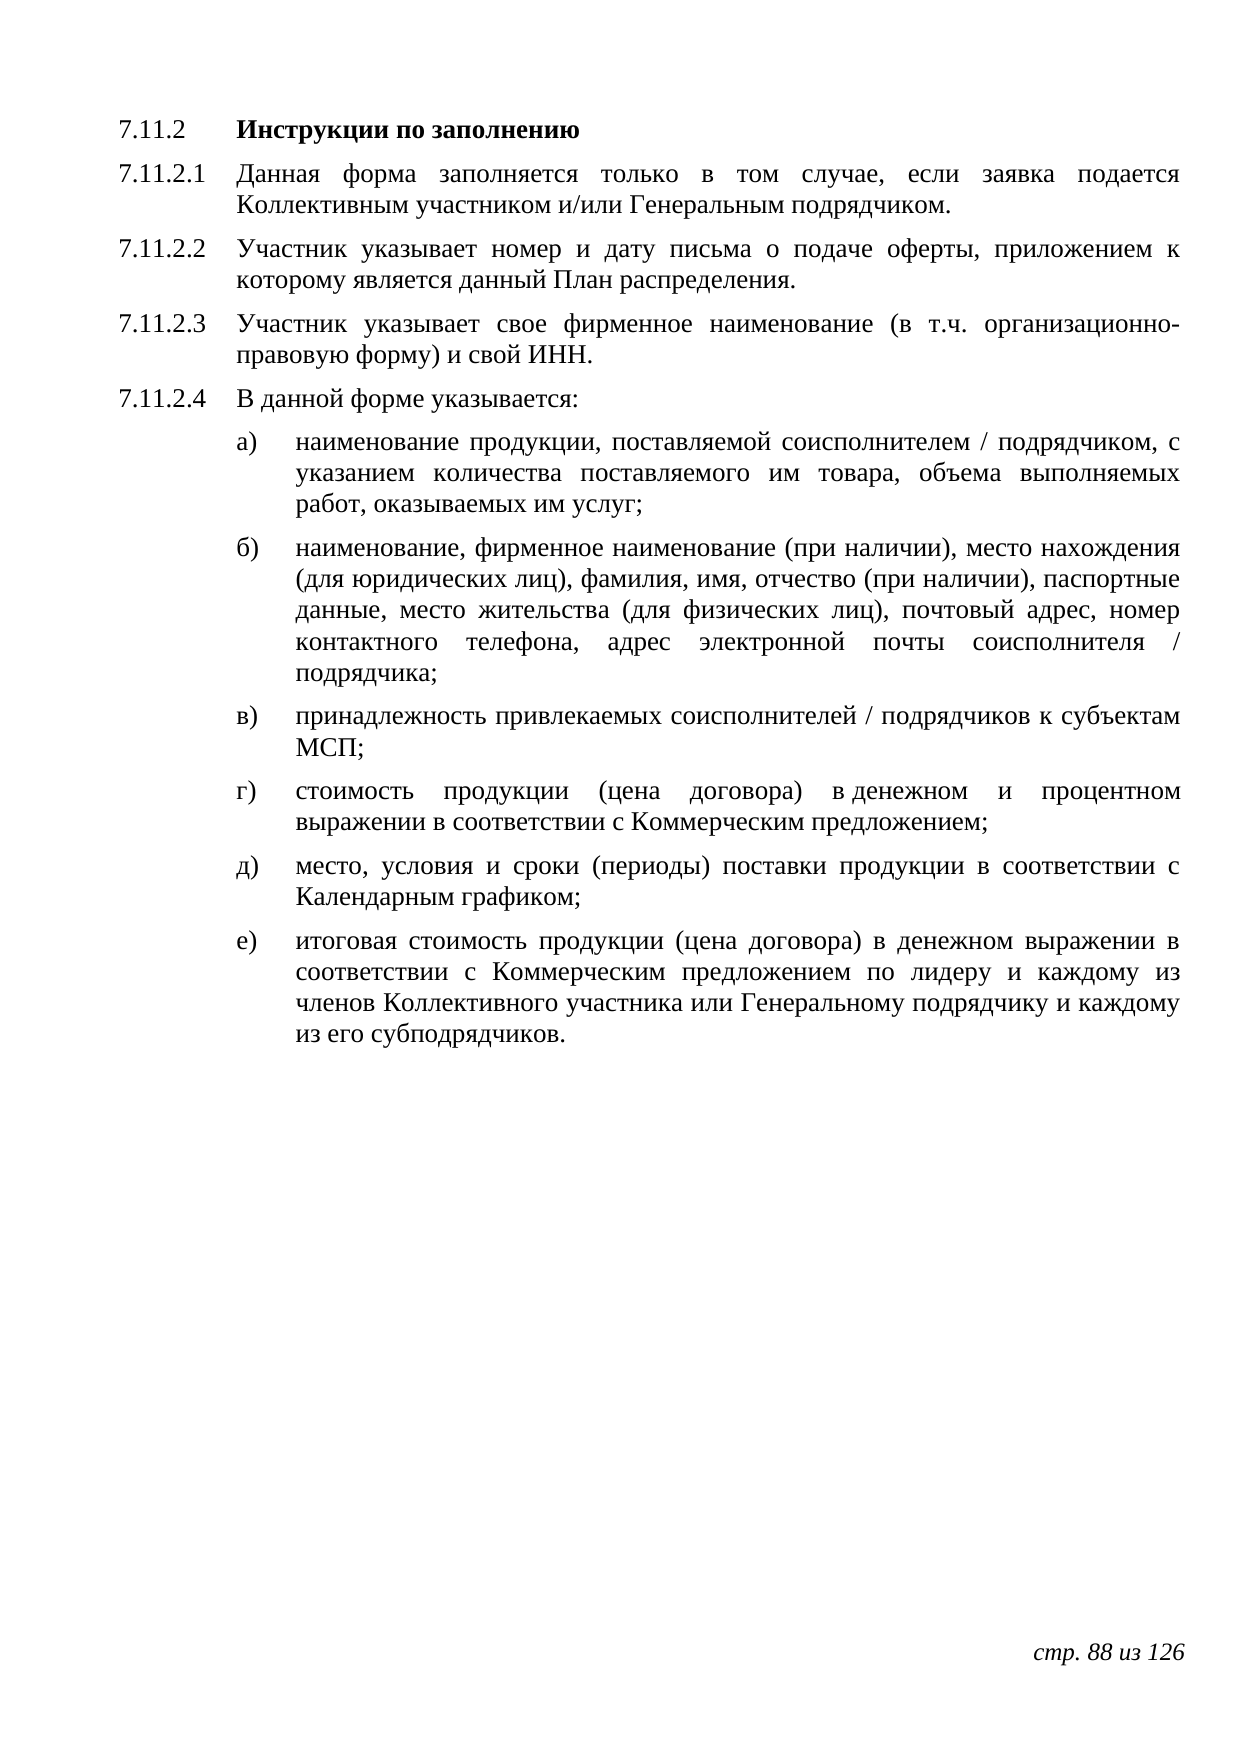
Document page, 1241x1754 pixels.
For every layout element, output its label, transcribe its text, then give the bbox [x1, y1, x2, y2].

text В данной форме указывается: [118, 382, 1181, 413]
text Инструкции по заполнению [118, 114, 1181, 145]
text итоговая стоимость продукции (цена договора) в денежном выражении в соответствии с Коммерческим предложением по лидеру и каждому из членов Коллективного участника или Генеральному подрядчику и каждому из его субподрядчиков. [236, 924, 1181, 1048]
text Данная форма заполняется только в том случае, если заявка подается Коллективным участником и/или Генеральным подрядчиком. [118, 157, 1181, 219]
text наименование, фирменное наименование (при наличии), место нахождения (для юридических лиц), фамилия, имя, отчество (при наличии), паспортные данные, место жительства (для физических лиц), почтовый адрес, номер контактного телефона, адрес электронной почты соисполнителя / подрядчика; [236, 531, 1181, 687]
text принадлежность привлекаемых соисполнителей / подрядчиков к субъектам МСП; [236, 699, 1181, 762]
text Участник указывает свое фирменное наименование (в т.ч. организационно-правовую форму) и свой ИНН. [118, 307, 1181, 369]
text Участник указывает номер и дату письма о подаче оферты, приложением к которому является данный План распределения. [118, 232, 1181, 294]
text стоимость продукции (цена договора) в денежном и процентном выражении в соответствии с Коммерческим предложением; [236, 774, 1181, 837]
text наименование продукции, поставляемой соисполнителем / подрядчиком, с указанием количества поставляемого им товара, объема выполняемых работ, оказываемых им услуг; [236, 425, 1181, 519]
text место, условия и сроки (периоды) поставки продукции в соответствии с Календарным графиком; [236, 849, 1181, 911]
